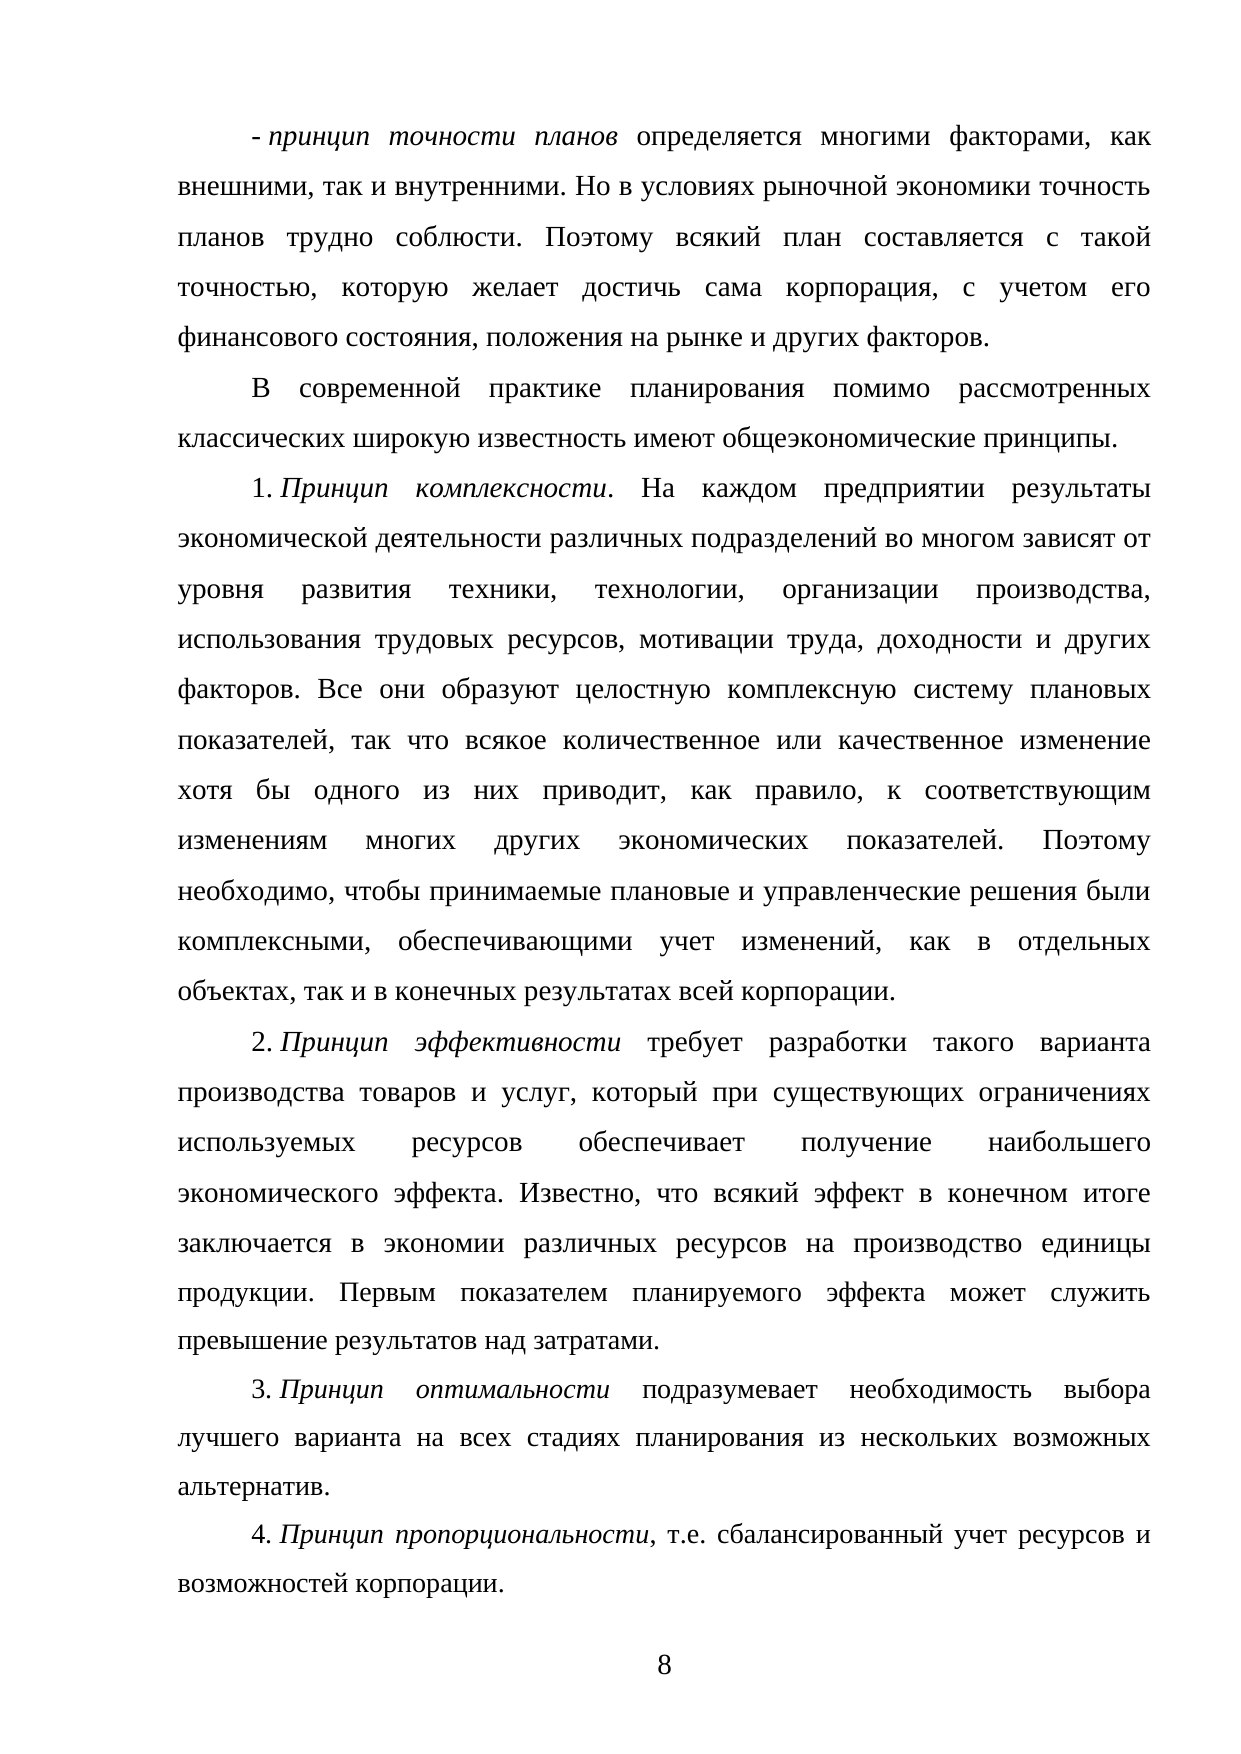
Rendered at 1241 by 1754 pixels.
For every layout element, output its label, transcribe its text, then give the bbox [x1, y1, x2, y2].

text 1. Принцип комплексности. На каждом предприятии результаты экономической деятельности различных подразделений во многом зависят от уровня развития техники, технологии, организации производства, использования трудовых ресурсов, мотивации труда, доходности и других факторов. Все они образуют целостную комплексную систему плановых показателей, так что всякое количественное или качественное изменение хотя бы одного из них приводит, как правило, к соответствующим изменениям многих других экономических показателей. Поэтому необходимо, чтобы принимаемые плановые и управленческие решения были комплексными, обеспечивающими учет изменений, как в отдельных объектах, так и в конечных результатах всей корпорации. [177, 470, 1152, 1007]
text 4. Принцип пропорциональности, т.е. сбалансированный учет ресурсов и возможностей корпорации. [177, 1517, 1152, 1598]
text В современной практике планирования помимо рассмотренных классических широкую известность имеют общеэкономические принципы. [177, 370, 1152, 453]
text 2. Принцип эффективности требует разработки такого варианта производства товаров и услуг, который при существующих ограничениях используемых ресурсов обеспечивает получение наибольшего экономического эффекта. Известно, что всякий эффект в конечном итоге заключается в экономии различных ресурсов на производство единицы продукции. Первым показателем планируемого эффекта может служить превышение результатов над затратами. [177, 1024, 1152, 1356]
text - принцип точности планов определяется многими факторами, как внешними, так и внутренними. Но в условиях рыночной экономики точность планов трудно соблюсти. Поэтому всякий план составляется с такой точностью, которую желает достичь сама корпорация, с учетом его финансового состояния, положения на рынке и других факторов. [177, 118, 1152, 353]
text 3. Принцип оптимальности подразумевает необходимость выбора лучшего варианта на всех стадиях планирования из нескольких возможных альтернатив. [177, 1372, 1152, 1501]
